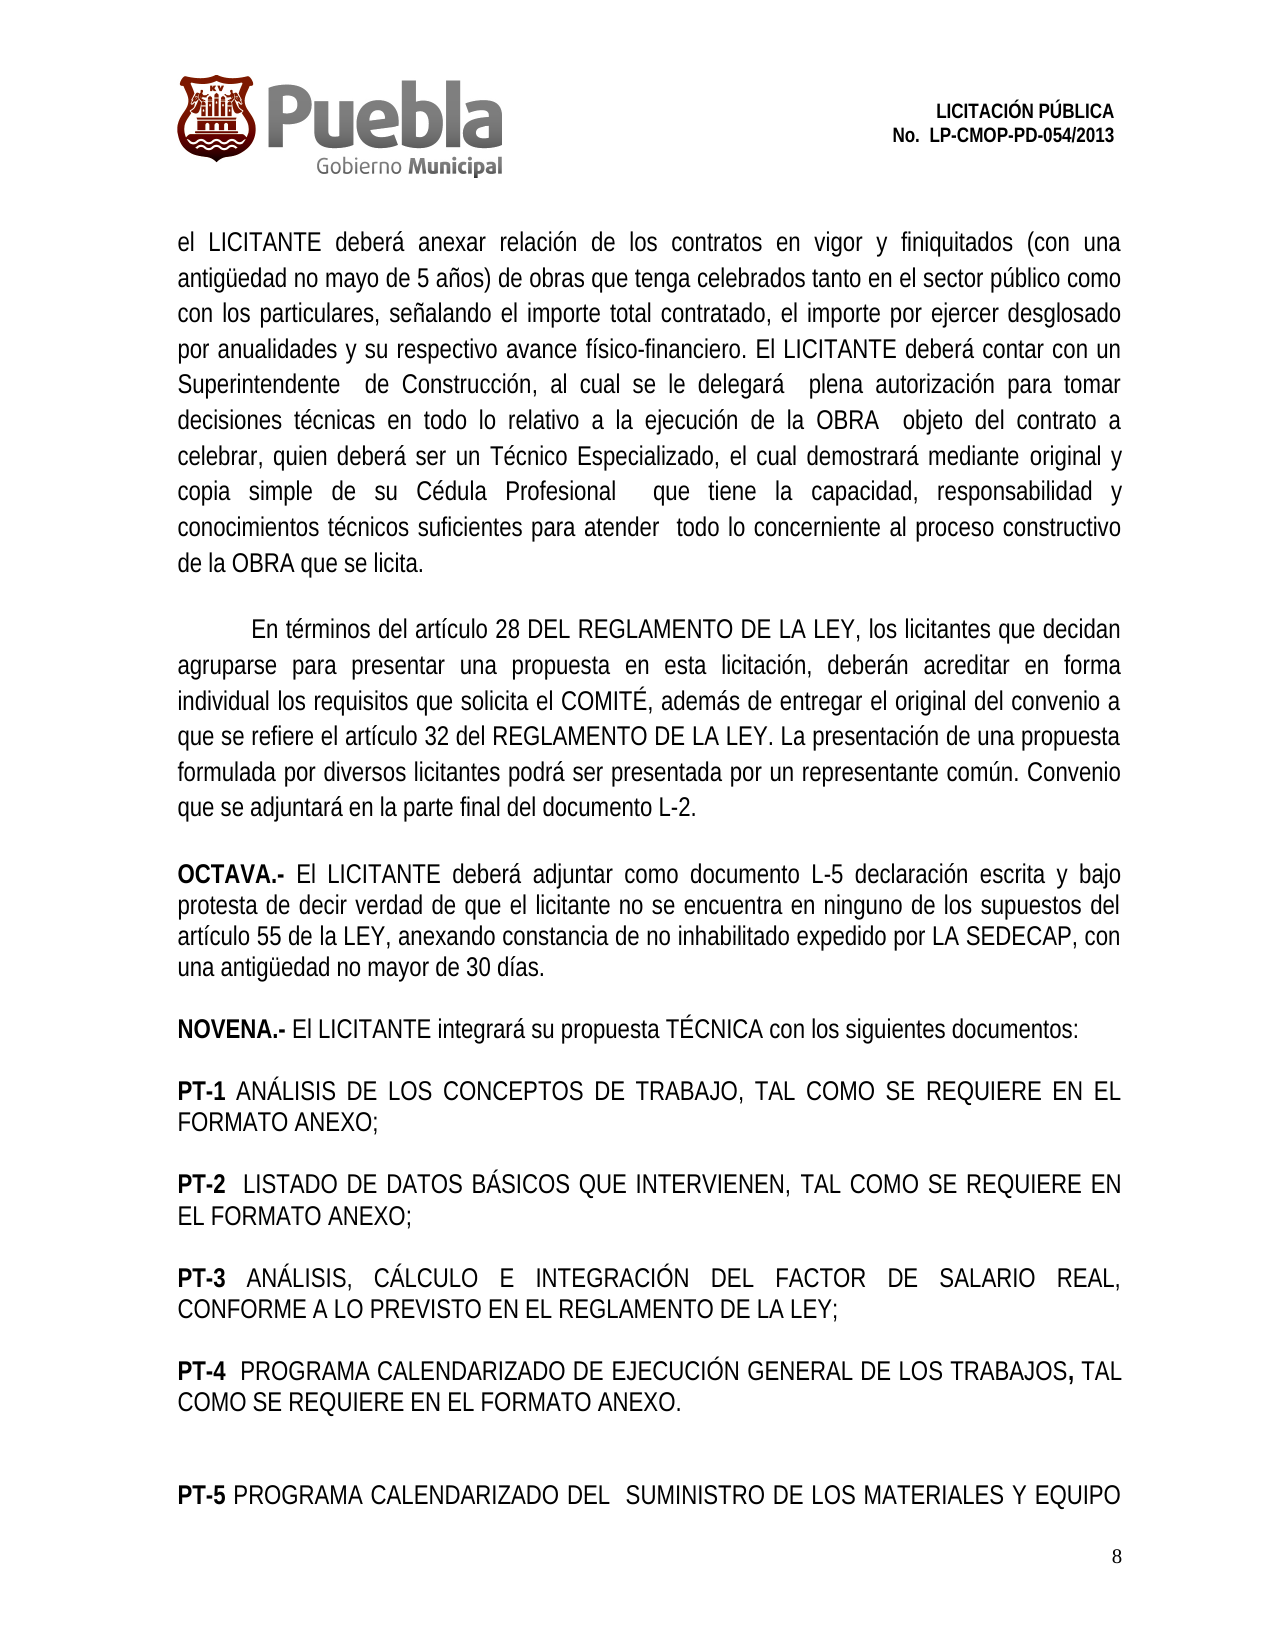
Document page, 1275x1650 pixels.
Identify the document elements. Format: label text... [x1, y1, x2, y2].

text PT-5 PROGRAMA CALENDARIZADO DEL SUMINISTRO DE LOS MATERIALES Y EQUIPO DE INSTALACIÓN PERMANENTE, TAL COMO SE REQUIERE EN EL FORMATO ANEXO [177, 1479, 1122, 1510]
text En términos del artículo 28 DEL REGLAMENTO DE LA LEY, los licitantes que decidan agruparse para presentar una propuesta en esta licitación, deberán acreditar en forma individual los requisitos que solicita el COMITÉ, además de entregar el original del convenio a que se refiere el artículo 32 del REGLAMENTO DE LA LEY. La presentación de una propuesta formulada por diversos licitantes podrá ser presentada por un representante común. Convenio que se adjuntará en la parte final del documento L-2. [177, 613, 1122, 823]
text OCTAVA.- El LICITANTE deberá adjuntar como documento L-5 declaración escrita y bajo protesta de decir verdad de que el licitante no se encuentra en ninguno de los supuestos del artículo 55 de la LEY, anexando constancia de no inhabilitado expedido por LA SEDECAP, con una antigüedad no mayor de 30 días. [177, 858, 1122, 982]
text NOVENA.- El LICITANTE integrará su propuesta TÉCNICA con los siguientes documentos: [177, 1013, 1122, 1044]
picture [177, 75, 502, 178]
text PT-4 PROGRAMA CALENDARIZADO DE EJECUCIÓN GENERAL DE LOS TRABAJOS, TAL COMO SE REQUIERE EN EL FORMATO ANEXO. [177, 1355, 1122, 1417]
text PT-2 LISTADO DE DATOS BÁSICOS QUE INTERVIENEN, TAL COMO SE REQUIERE EN EL FORMATO ANEXO; [177, 1169, 1122, 1231]
text PT-3 ANÁLISIS, CÁLCULO E INTEGRACIÓN DEL FACTOR DE SALARIO REAL, CONFORME A LO PREVISTO EN EL REGLAMENTO DE LA LEY; [177, 1262, 1122, 1324]
text PT-1 ANÁLISIS DE LOS CONCEPTOS DE TRABAJO, TAL COMO SE REQUIERE EN EL FORMATO ANEXO; [177, 1076, 1122, 1138]
